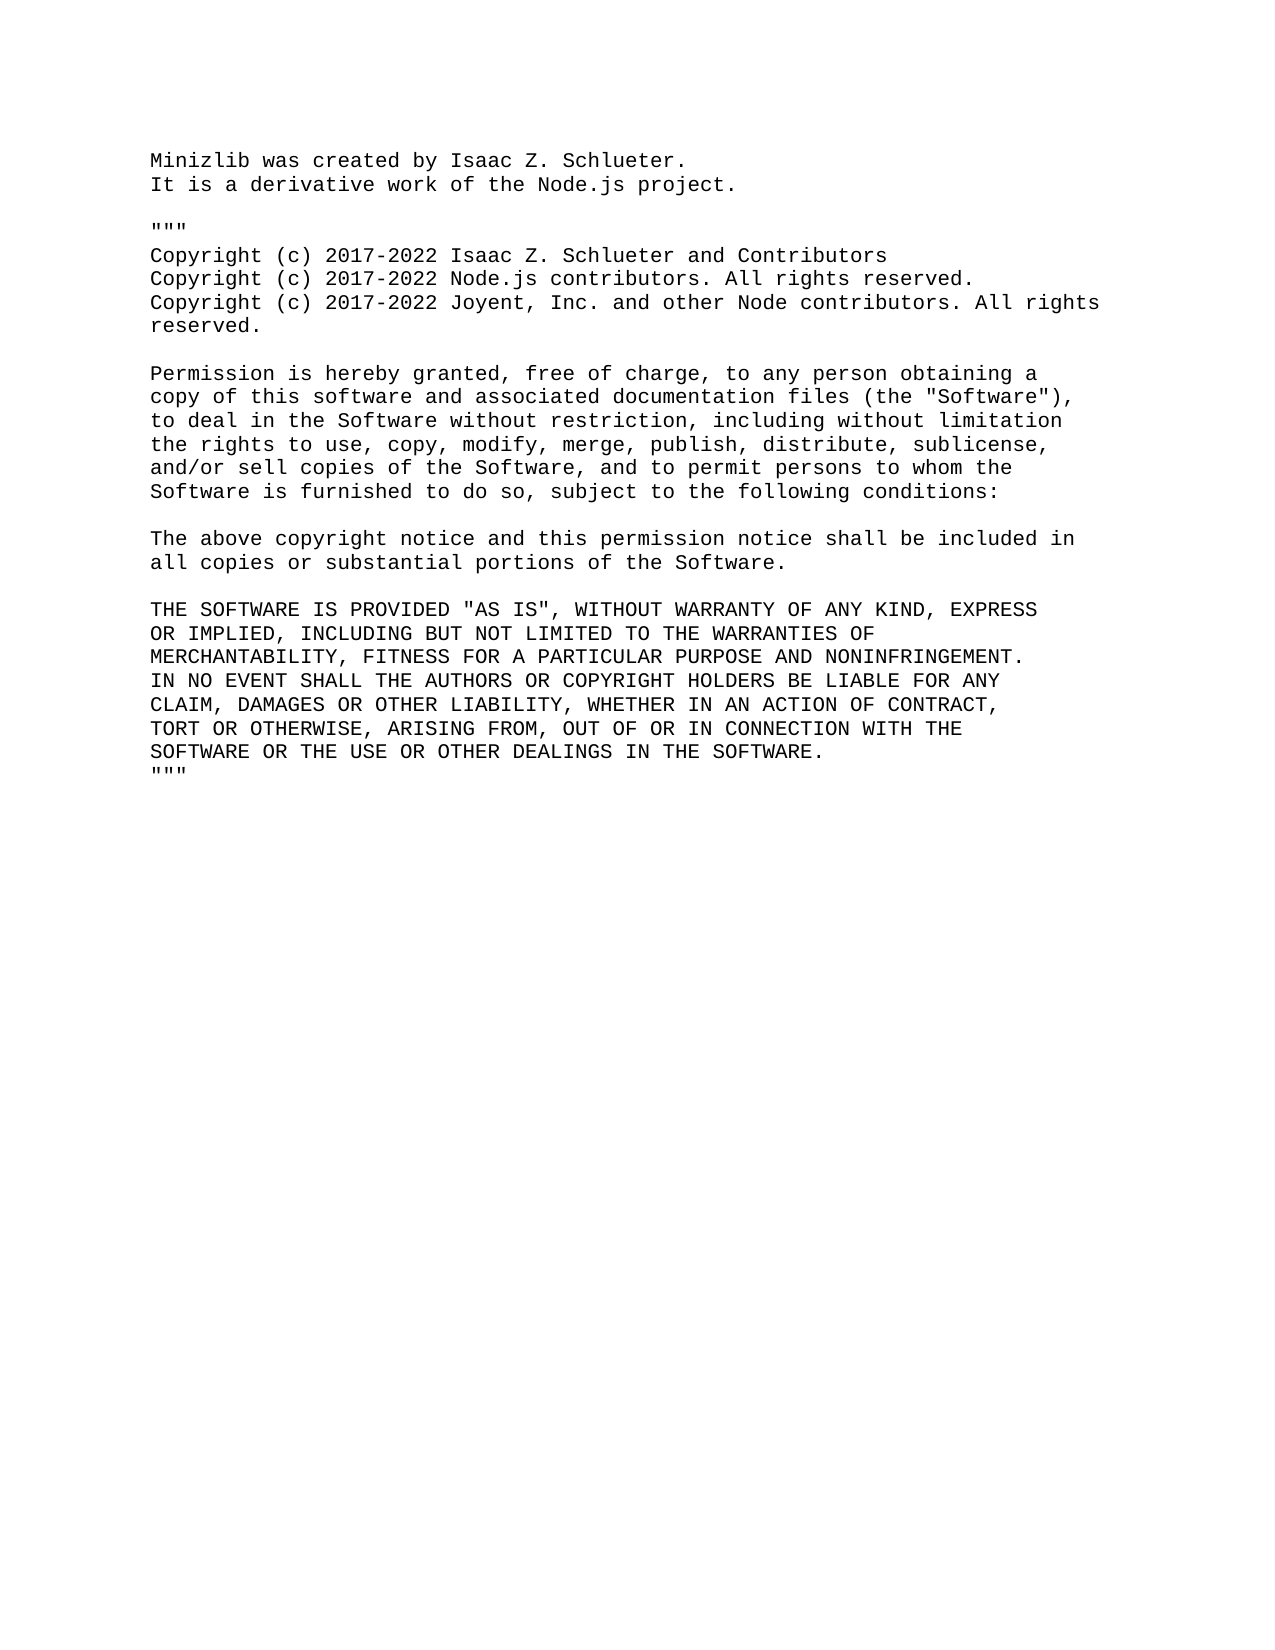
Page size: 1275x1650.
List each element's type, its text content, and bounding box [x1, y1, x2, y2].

text Software is furnished to do so, subject to the following conditions: [150, 481, 1125, 505]
text all copies or substantial portions of the Software. [150, 552, 1125, 576]
text copy of this software and associated documentation files (the "Software"), [150, 386, 1125, 410]
text Copyright (c) 2017-2022 Isaac Z. Schlueter and Contributors [150, 244, 1125, 268]
text SOFTWARE OR THE USE OR OTHER DEALINGS IN THE SOFTWARE. [150, 741, 1125, 765]
text It is a derivative work of the Node.js project. [150, 174, 1125, 197]
text and/or sell copies of the Software, and to permit persons to whom the [150, 457, 1125, 481]
text OR IMPLIED, INCLUDING BUT NOT LIMITED TO THE WARRANTIES OF [150, 623, 1125, 647]
text """ [150, 221, 1125, 244]
text The above copyright notice and this permission notice shall be included in [150, 528, 1125, 552]
text MERCHANTABILITY, FITNESS FOR A PARTICULAR PURPOSE AND NONINFRINGEMENT. [150, 647, 1125, 670]
text Permission is hereby granted, free of charge, to any person obtaining a [150, 363, 1125, 386]
text Copyright (c) 2017-2022 Joyent, Inc. and other Node contributors. All rights reserved. [150, 292, 1125, 339]
text Copyright (c) 2017-2022 Node.js contributors. All rights reserved. [150, 268, 1125, 292]
text """ [150, 765, 1125, 788]
text IN NO EVENT SHALL THE AUTHORS OR COPYRIGHT HOLDERS BE LIABLE FOR ANY [150, 670, 1125, 694]
text TORT OR OTHERWISE, ARISING FROM, OUT OF OR IN CONNECTION WITH THE [150, 717, 1125, 741]
text the rights to use, copy, modify, merge, publish, distribute, sublicense, [150, 434, 1125, 457]
text THE SOFTWARE IS PROVIDED "AS IS", WITHOUT WARRANTY OF ANY KIND, EXPRESS [150, 599, 1125, 623]
text Minizlib was created by Isaac Z. Schlueter. [150, 150, 1125, 174]
text CLAIM, DAMAGES OR OTHER LIABILITY, WHETHER IN AN ACTION OF CONTRACT, [150, 694, 1125, 717]
text to deal in the Software without restriction, including without limitation [150, 410, 1125, 434]
